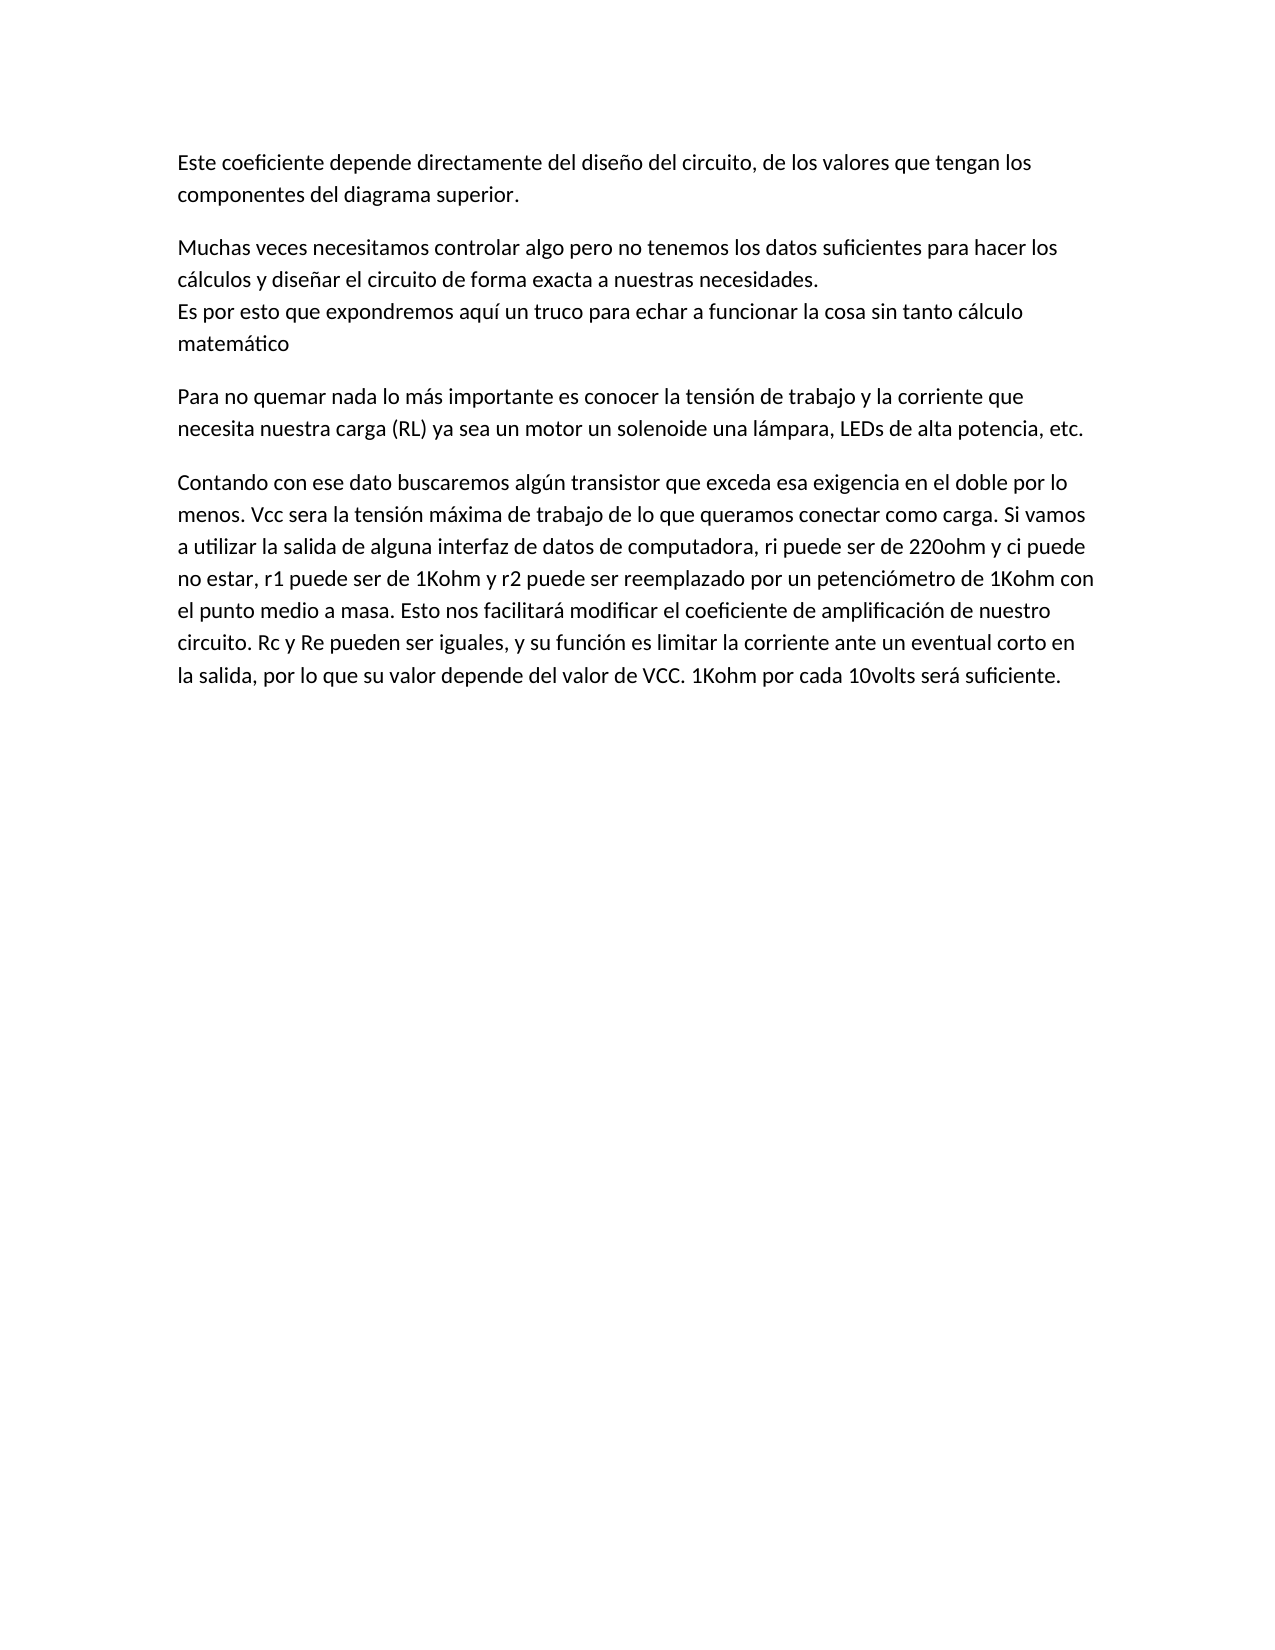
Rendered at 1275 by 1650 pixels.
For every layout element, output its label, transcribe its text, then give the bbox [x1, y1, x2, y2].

text Este coeficiente depende directamente del diseño del circuito, de los valores que tengan los componentes del diagrama superior. [177, 148, 1098, 208]
text Para no quemar nada lo más importante es conocer la tensión de trabajo y la corriente que necesita nuestra carga (RL) ya sea un motor un solenoide una lámpara, LEDs de alta potencia, etc. [177, 382, 1098, 443]
text Contando con ese dato buscaremos algún transistor que exceda esa exigencia en el doble por lo menos. Vcc sera la tensión máxima de trabajo de lo que queramos conectar como carga. Si vamos a utilizar la salida de alguna interfaz de datos de computadora, ri puede ser de 220ohm y ci puede no estar, r1 puede ser de 1Kohm y r2 puede ser reemplazado por un petenciómetro de 1Kohm con el punto medio a masa. Esto nos facilitará modificar el coeficiente de amplificación de nuestro circuito. Rc y Re pueden ser iguales, y su función es limitar la corriente ante un eventual corto en la salida, por lo que su valor depende del valor de VCC. 1Kohm por cada 10volts será suficiente. [177, 468, 1098, 689]
text Muchas veces necesitamos controlar algo pero no tenemos los datos suficientes para hacer los cálculos y diseñar el circuito de forma exacta a nuestras necesidades. Es por esto que expondremos aquí un truco para echar a funcionar la cosa sin tanto cálculo matemático [177, 233, 1098, 357]
